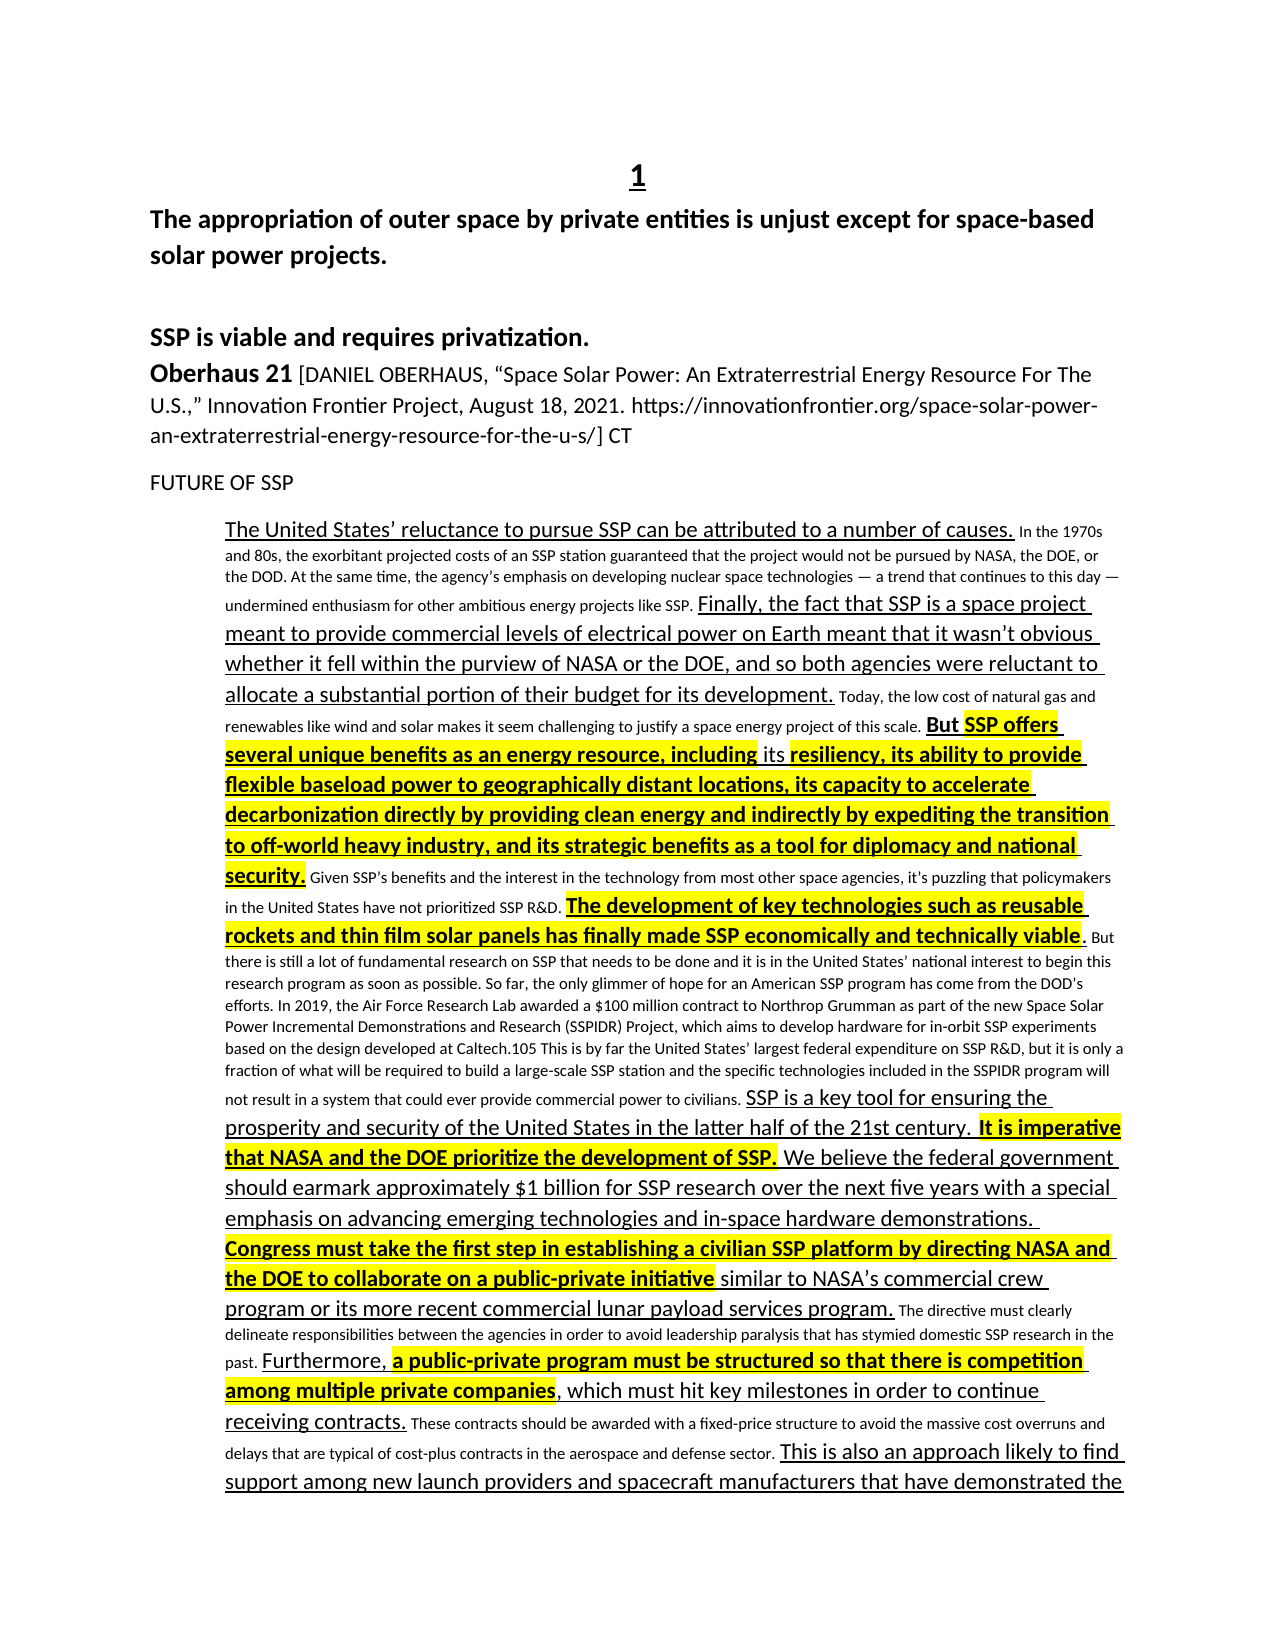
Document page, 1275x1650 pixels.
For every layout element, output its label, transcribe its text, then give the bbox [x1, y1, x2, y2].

text Oberhaus 21 [DANIEL OBERHAUS, “Space Solar Power: An Extraterrestrial Energy Resource For The U.S.,” Innovation Frontier Project, August 18, 2021. https://innovationfrontier.org/space-solar-power-an-extraterrestrial-energy-resource-for-the-u-s/] CT [150, 356, 1125, 449]
subtitle The appropriation of outer space by private entities is unjust except for space-based solar power projects. [150, 202, 1125, 271]
subtitle SSP is viable and requires privatization. [150, 320, 1125, 353]
subtitle 1 [150, 154, 1125, 195]
text FUTURE OF SSP [150, 468, 1125, 496]
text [225, 515, 1125, 1495]
